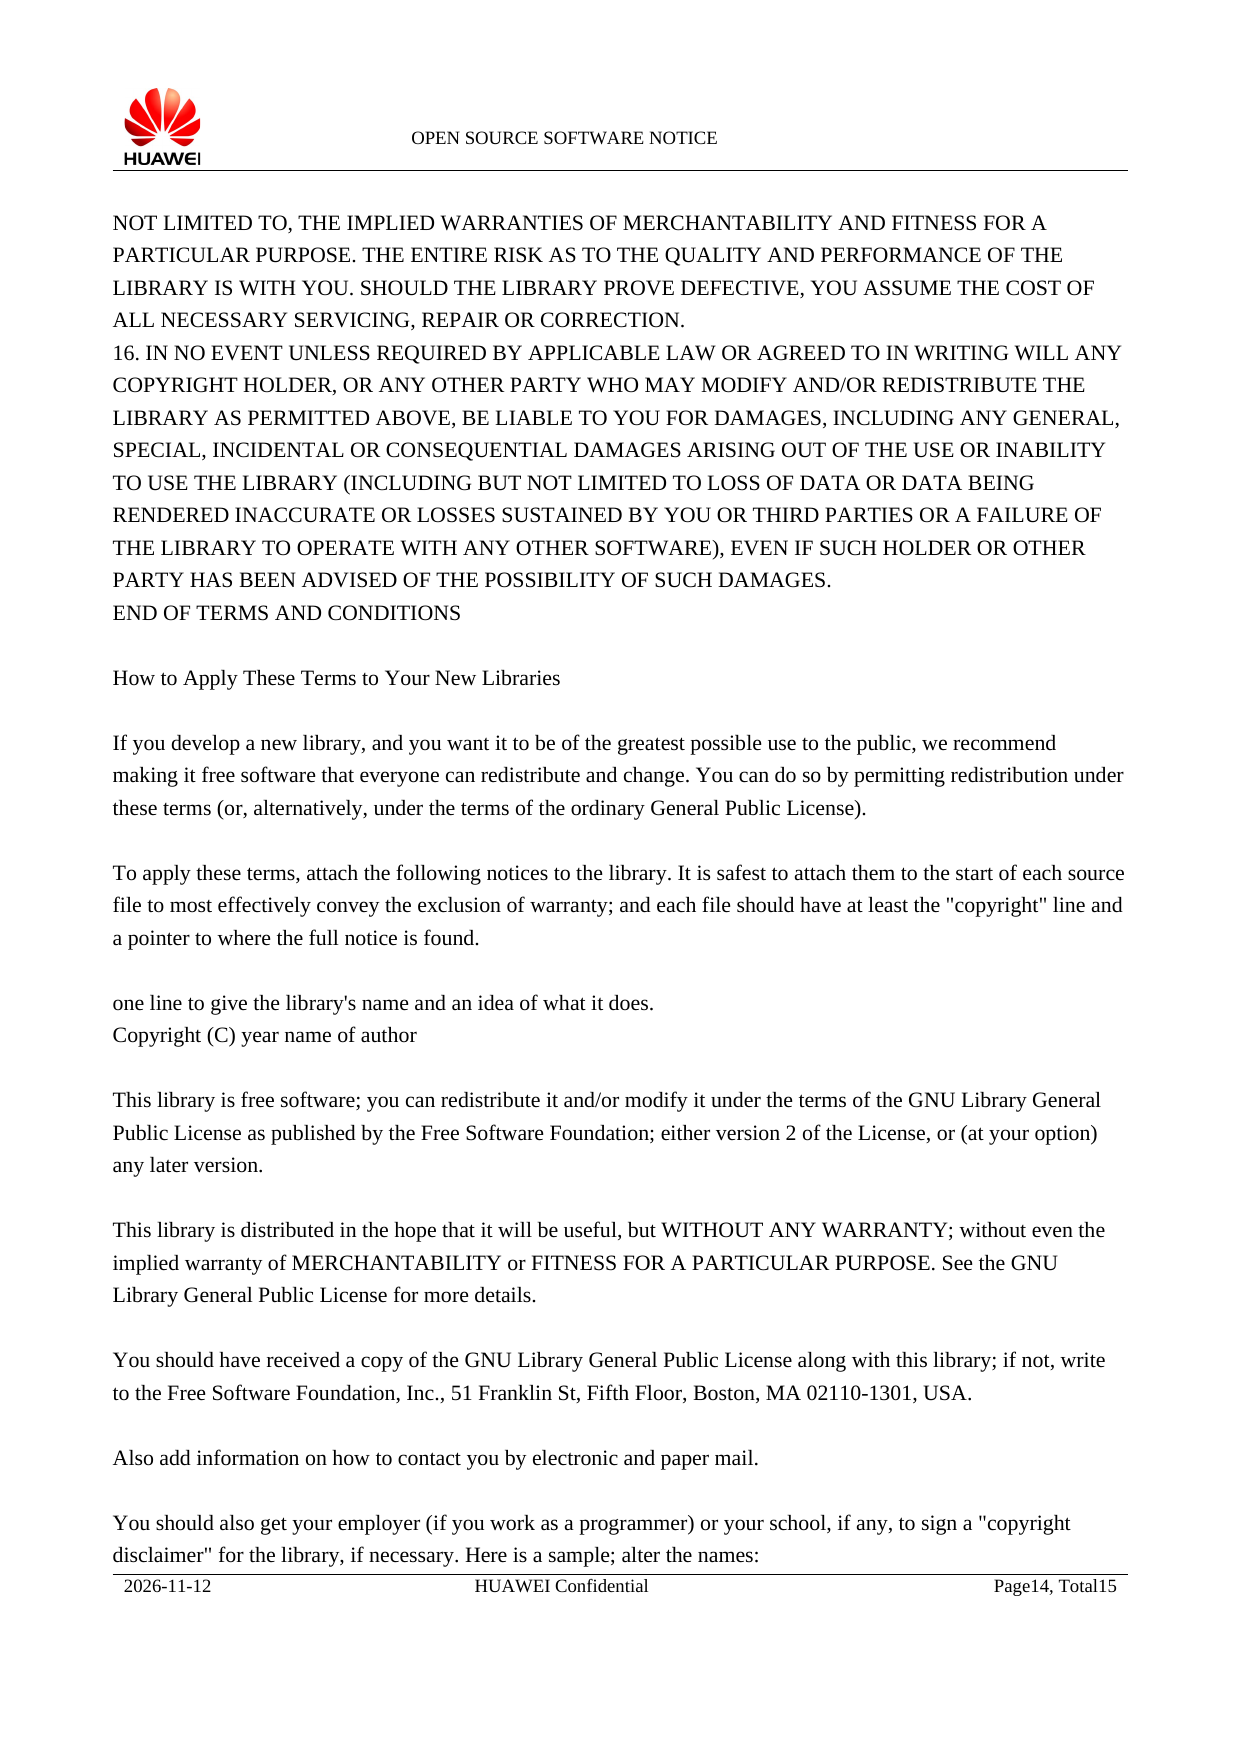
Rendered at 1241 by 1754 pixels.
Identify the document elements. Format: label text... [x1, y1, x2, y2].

picture [124, 88, 201, 165]
